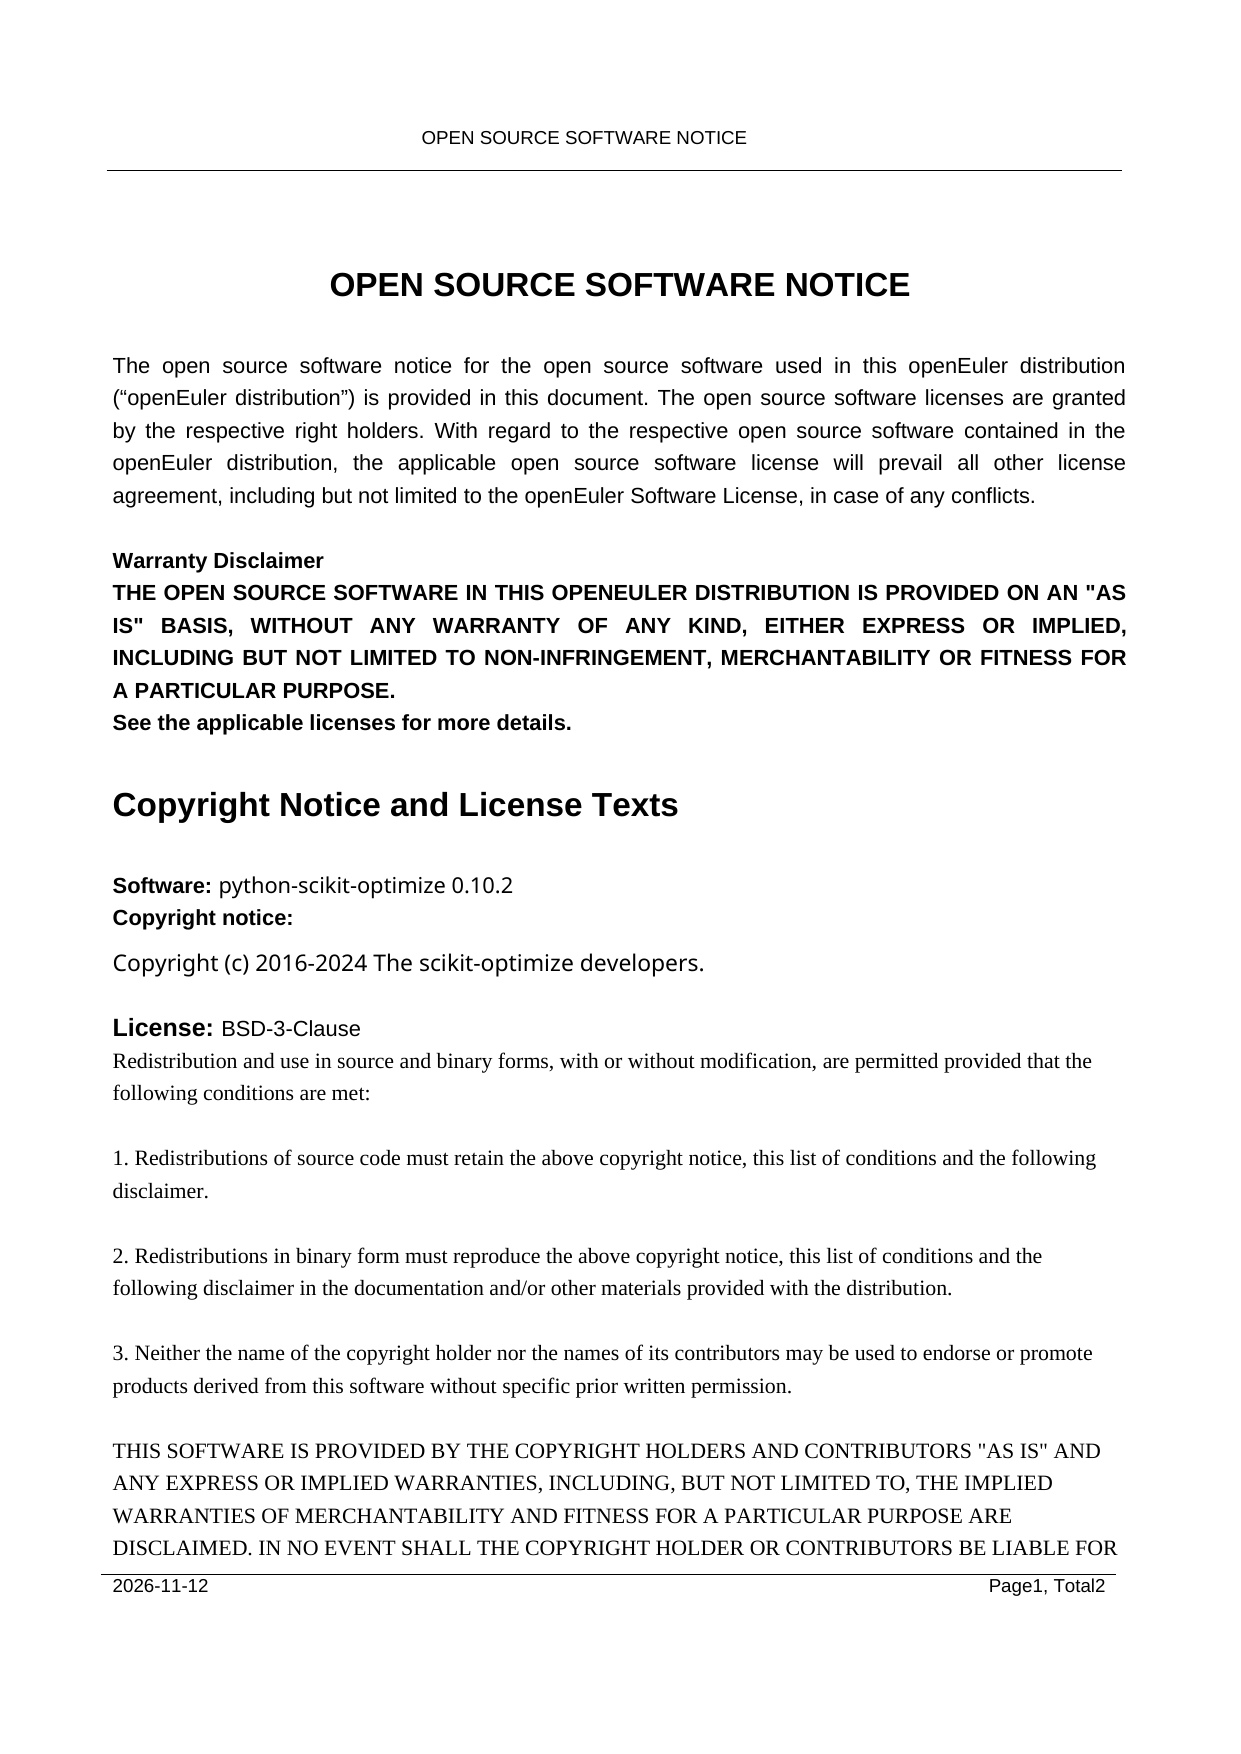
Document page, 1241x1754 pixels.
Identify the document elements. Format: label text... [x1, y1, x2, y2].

text The open source software notice for the open source software used in this openEuler distribution (“openEuler distribution”) is provided in this document. The open source software licenses are granted by the respective right holders. With regard to the respective open source software contained in the openEuler distribution, the applicable open source software license will prevail all other license agreement, including but not limited to the openEuler Software License, in case of any conflicts. [112, 349, 1128, 511]
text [112, 1044, 1128, 1564]
text Copyright Notice and License Texts [112, 771, 1128, 836]
text License: BSD-3-Clause [112, 1012, 1128, 1044]
text OPEN SOURCE SOFTWARE NOTICE [112, 251, 1128, 316]
text Copyright notice: [112, 901, 1128, 934]
title Software: python-scikit-optimize 0.10.2 [112, 869, 1128, 901]
text Copyright (c) 2016-2024 The scikit-optimize developers. [112, 947, 1128, 1012]
text Warranty Disclaimer [112, 544, 1128, 576]
text THE OPEN SOURCE SOFTWARE IN THIS OPENEULER DISTRIBUTION IS PROVIDED ON AN "AS IS" BASIS, WITHOUT ANY WARRANTY OF ANY KIND, EITHER EXPRESS OR IMPLIED, INCLUDING BUT NOT LIMITED TO NON-INFRINGEMENT, MERCHANTABILITY OR FITNESS FOR A PARTICULAR PURPOSE. See the applicable licenses for more details. [112, 576, 1128, 739]
